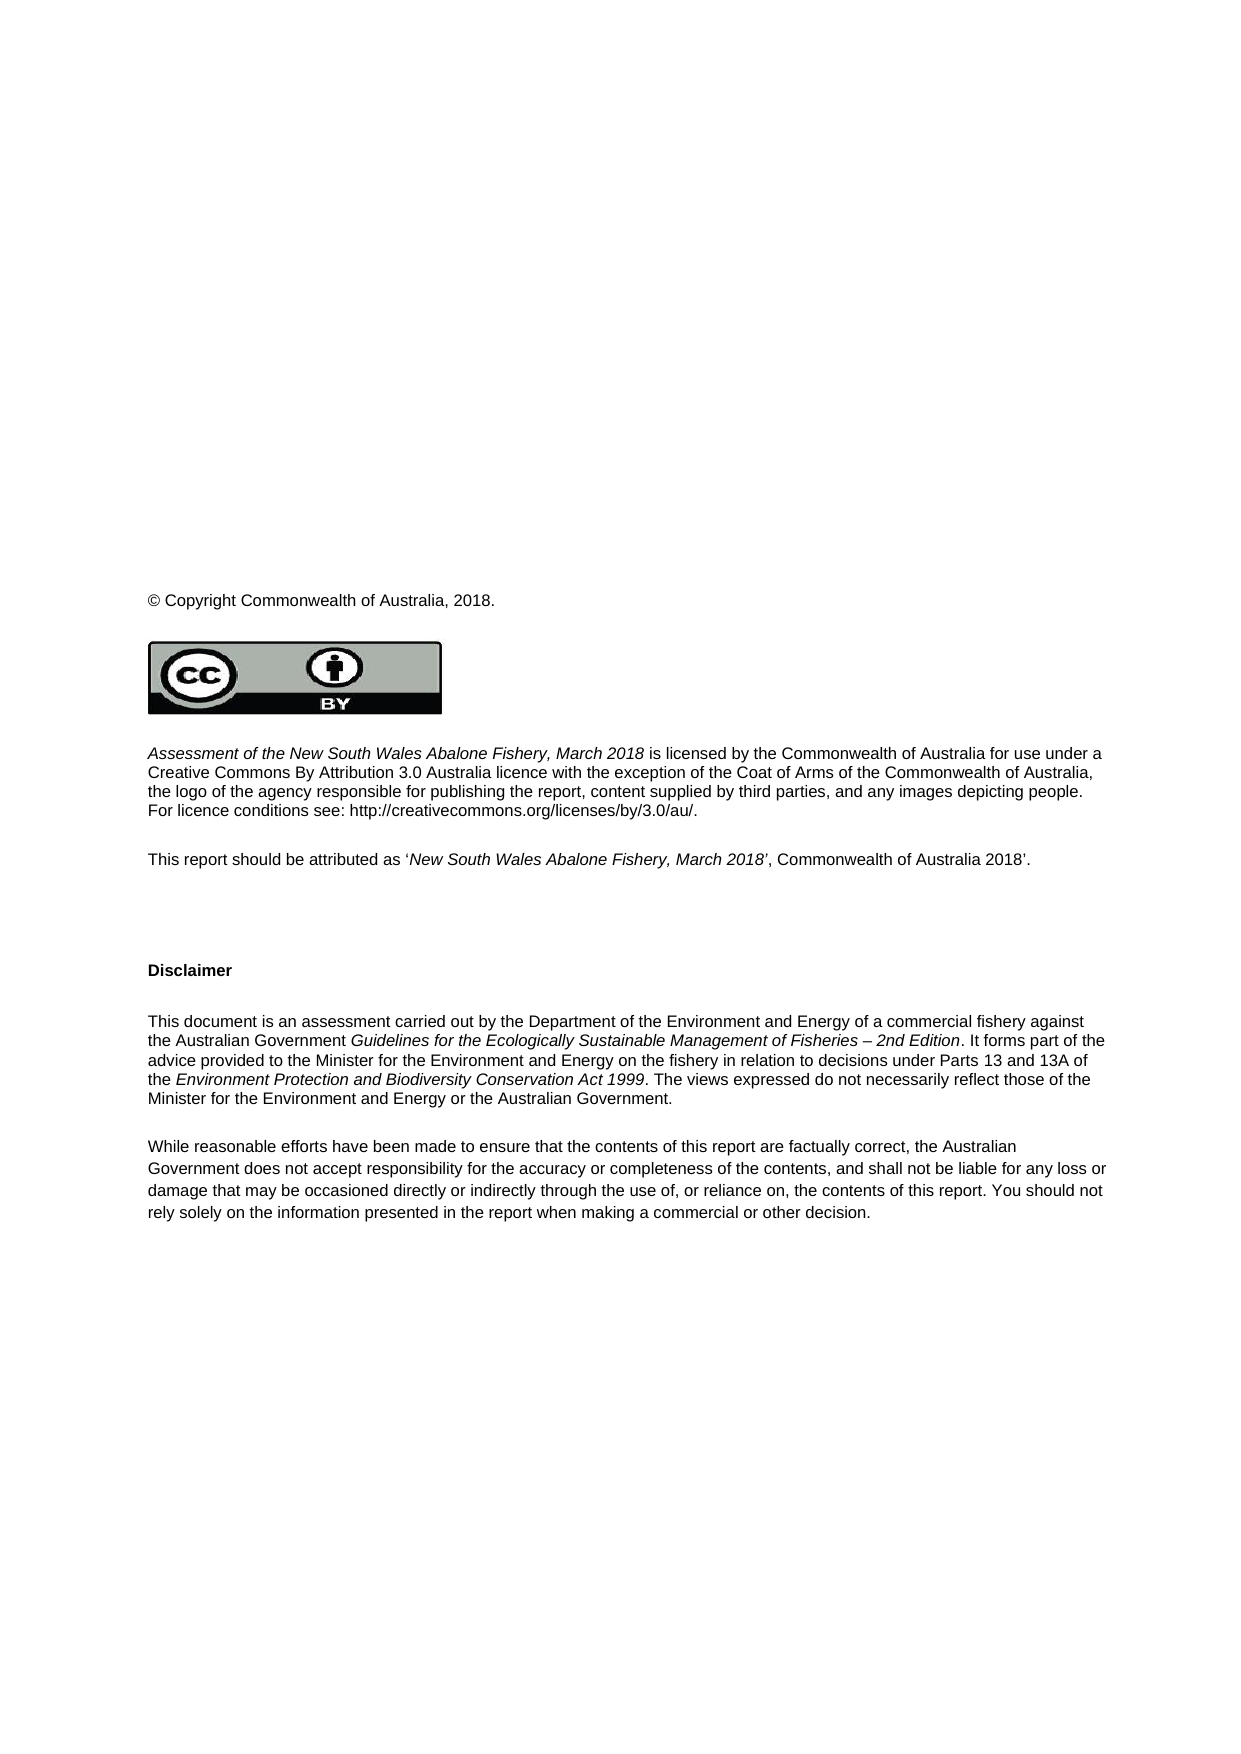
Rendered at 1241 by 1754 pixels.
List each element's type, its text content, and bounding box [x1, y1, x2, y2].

text While reasonable efforts have been made to ensure that the contents of this report are factually correct, the Australian Government does not accept responsibility for the accuracy or completeness of the contents, and shall not be liable for any loss or damage that may be occasioned directly or indirectly through the use of, or reliance on, the contents of this report. You should not rely solely on the information presented in the report when making a commercial or other decision. [148, 1137, 1107, 1222]
text Assessment of the New South Wales Abalone Fishery, March 2018 is licensed by the Commonwealth of Australia for use under a Creative Commons By Attribution 3.0 Australia licence with the exception of the Coat of Arms of the Commonwealth of Australia, the logo of the agency responsible for publishing the report, content supplied by third parties, and any images depicting people. For licence conditions see: http://creativecommons.org/licenses/by/3.0/au/. [148, 743, 1107, 820]
text This document is an assessment carried out by the Department of the Environment and Energy of a commercial fishery against the Australian Government Guidelines for the Ecologically Sustainable Management of Fisheries – 2nd Edition. It forms part of the advice provided to the Minister for the Environment and Energy on the fishery in relation to decisions under Parts 13 and 13A of the Environment Protection and Biodiversity Conservation Act 1999. The views expressed do not necessarily reflect those of the Minister for the Environment and Energy or the Australian Government. [148, 1012, 1107, 1108]
text This report should be attributed as ‘New South Wales Abalone Fishery, March 2018’, Commonwealth of Australia 2018’. [148, 849, 1107, 868]
picture [147, 639, 445, 715]
text © Copyright Commonwealth of Australia, 2018. [148, 591, 1107, 610]
text Disclaimer [148, 961, 1107, 980]
